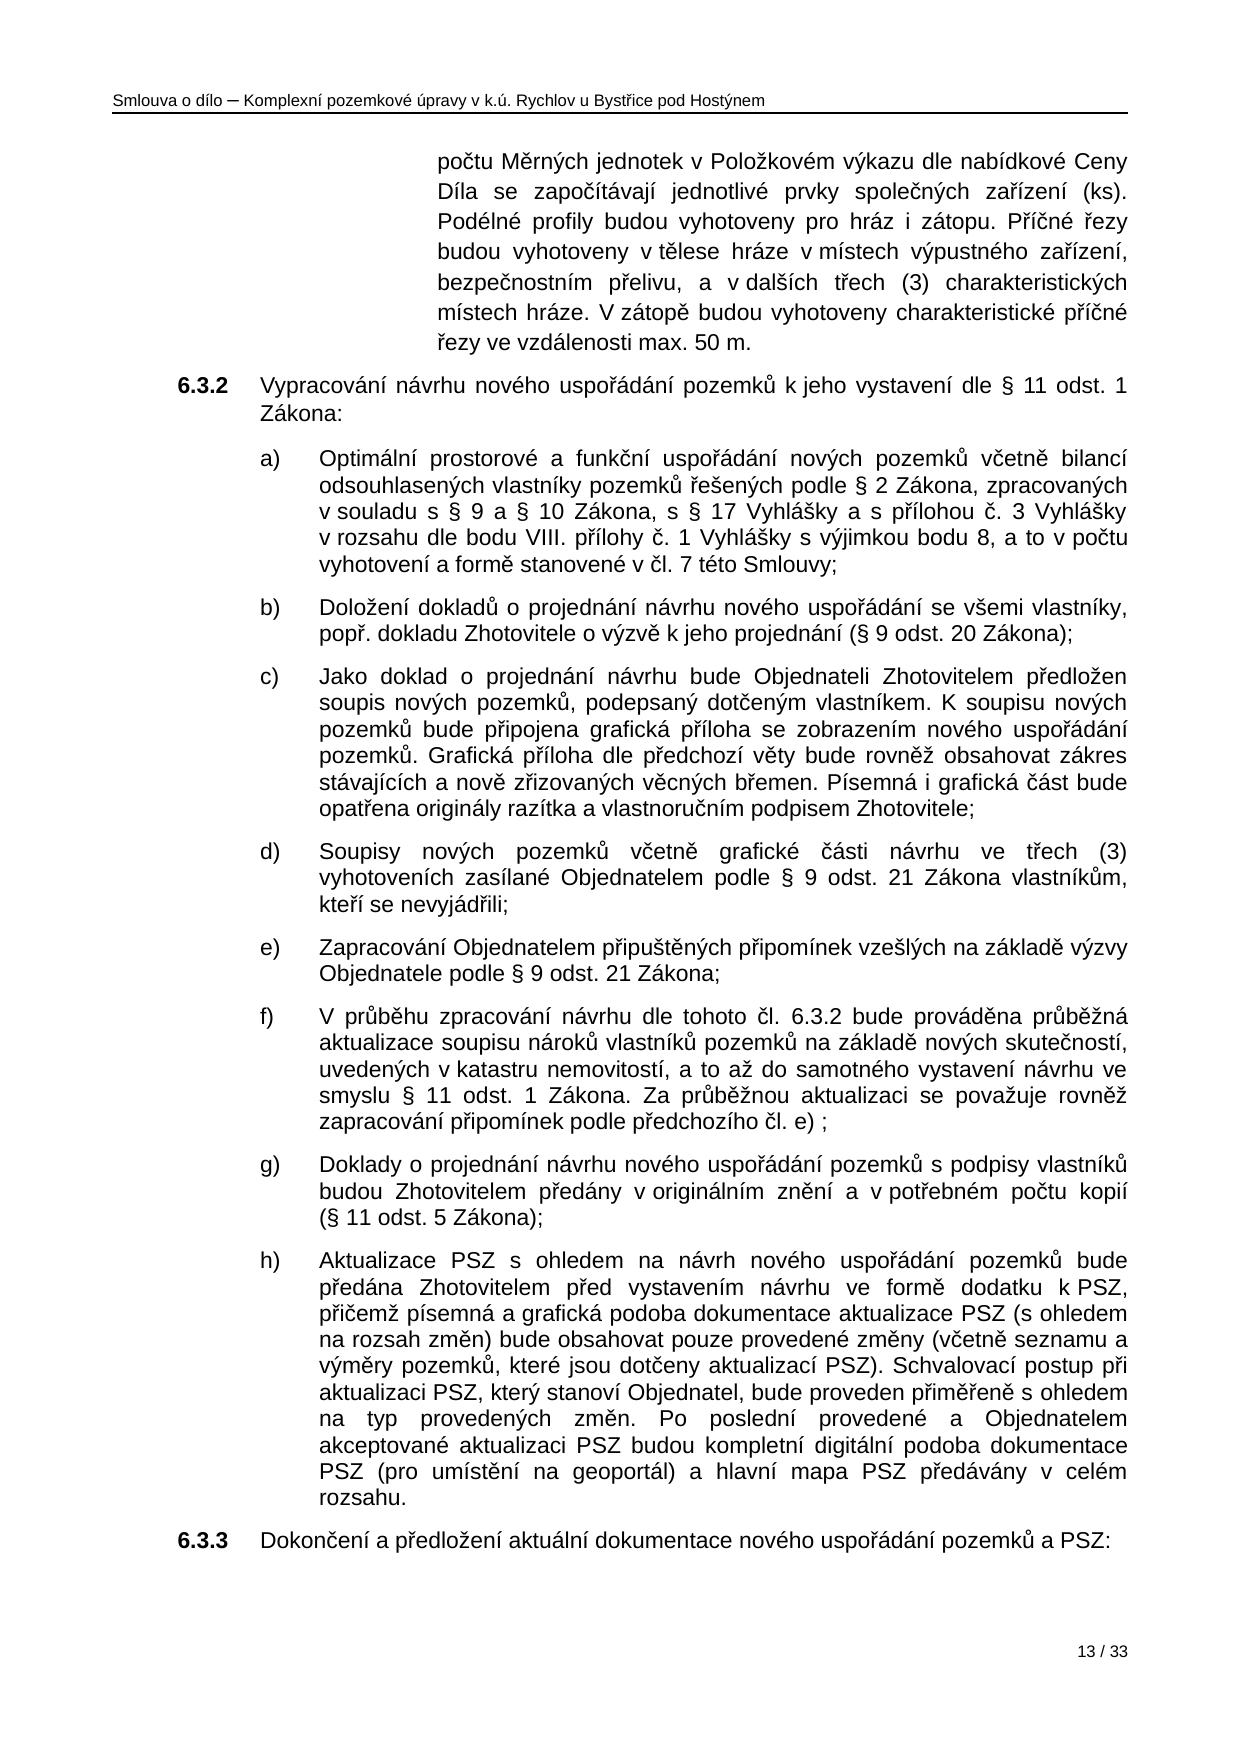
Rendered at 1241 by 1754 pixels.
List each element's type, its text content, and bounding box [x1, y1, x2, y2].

list Doklady o projednání návrhu nového uspořádání pozemků s podpisy vlastníků budou Zhotovitelem předány v originálním znění a v potřebném počtu kopií (§ 11 odst. 5 Zákona); [260, 1151, 1128, 1230]
text Vypracování návrhu nového uspořádání pozemků k jeho vystavení dle § 11 odst. 1 Zákona: [177, 372, 1128, 426]
text Dokončení a předložení aktuální dokumentace nového uspořádání pozemků a PSZ: [177, 1527, 1128, 1554]
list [334, 148, 1128, 355]
list Aktualizace PSZ s ohledem na návrh nového uspořádání pozemků bude předána Zhotovitelem před vystavením návrhu ve formě dodatku k PSZ, přičemž písemná a grafická podoba dokumentace aktualizace PSZ (s ohledem na rozsah změn) bude obsahovat pouze provedené změny (včetně seznamu a výměry pozemků, které jsou dotčeny aktualizací PSZ). Schvalovací postup při aktualizaci PSZ, který stanoví Objednatel, bude proveden přiměřeně s ohledem na typ provedených změn. Po poslední provedené a Objednatelem akceptované aktualizaci PSZ budou kompletní digitální podoba dokumentace PSZ (pro umístění na geoportál) a hlavní mapa PSZ předávány v celém rozsahu. [260, 1247, 1128, 1511]
list Doložení dokladů o projednání návrhu nového uspořádání se všemi vlastníky, popř. dokladu Zhotovitele o výzvě k jeho projednání (§ 9 odst. 20 Zákona); [260, 594, 1128, 646]
list Optimální prostorové a funkční uspořádání nových pozemků včetně bilancí odsouhlasených vlastníky pozemků řešených podle § 2 Zákona, zpracovaných v souladu s § 9 a § 10 Zákona, s § 17 Vyhlášky a s přílohou č. 3 Vyhlášky v rozsahu dle bodu VIII. přílohy č. 1 Vyhlášky s výjimkou bodu 8, a to v počtu vyhotovení a formě stanovené v čl. 7 této Smlouvy; [260, 445, 1128, 577]
list V průběhu zpracování návrhu dle tohoto čl. 6.3.2 bude prováděna průběžná aktualizace soupisu nároků vlastníků pozemků na základě nových skutečností, uvedených v katastru nemovitostí, a to až do samotného vystavení návrhu ve smyslu § 11 odst. 1 Zákona. Za průběžnou aktualizaci se považuje rovněž zapracování připomínek podle předchozího čl. e) ; [260, 1003, 1128, 1135]
list Soupisy nových pozemků včetně grafické části návrhu ve třech (3) vyhotoveních zasílané Objednatelem podle § 9 odst. 21 Zákona vlastníkům, kteří se nevyjádřili; [260, 838, 1128, 917]
list Zapracování Objednatelem připuštěných připomínek vzešlých na základě výzvy Objednatele podle § 9 odst. 21 Zákona; [260, 933, 1128, 986]
list Jako doklad o projednání návrhu bude Objednateli Zhotovitelem předložen soupis nových pozemků, podepsaný dotčeným vlastníkem. K soupisu nových pozemků bude připojena grafická příloha se zobrazením nového uspořádání pozemků. Grafická příloha dle předchozí věty bude rovněž obsahovat zákres stávajících a nově zřizovaných věcných břemen. Písemná i grafická část bude opatřena originály razítka a vlastnoručním podpisem Zhotovitele; [260, 663, 1128, 821]
